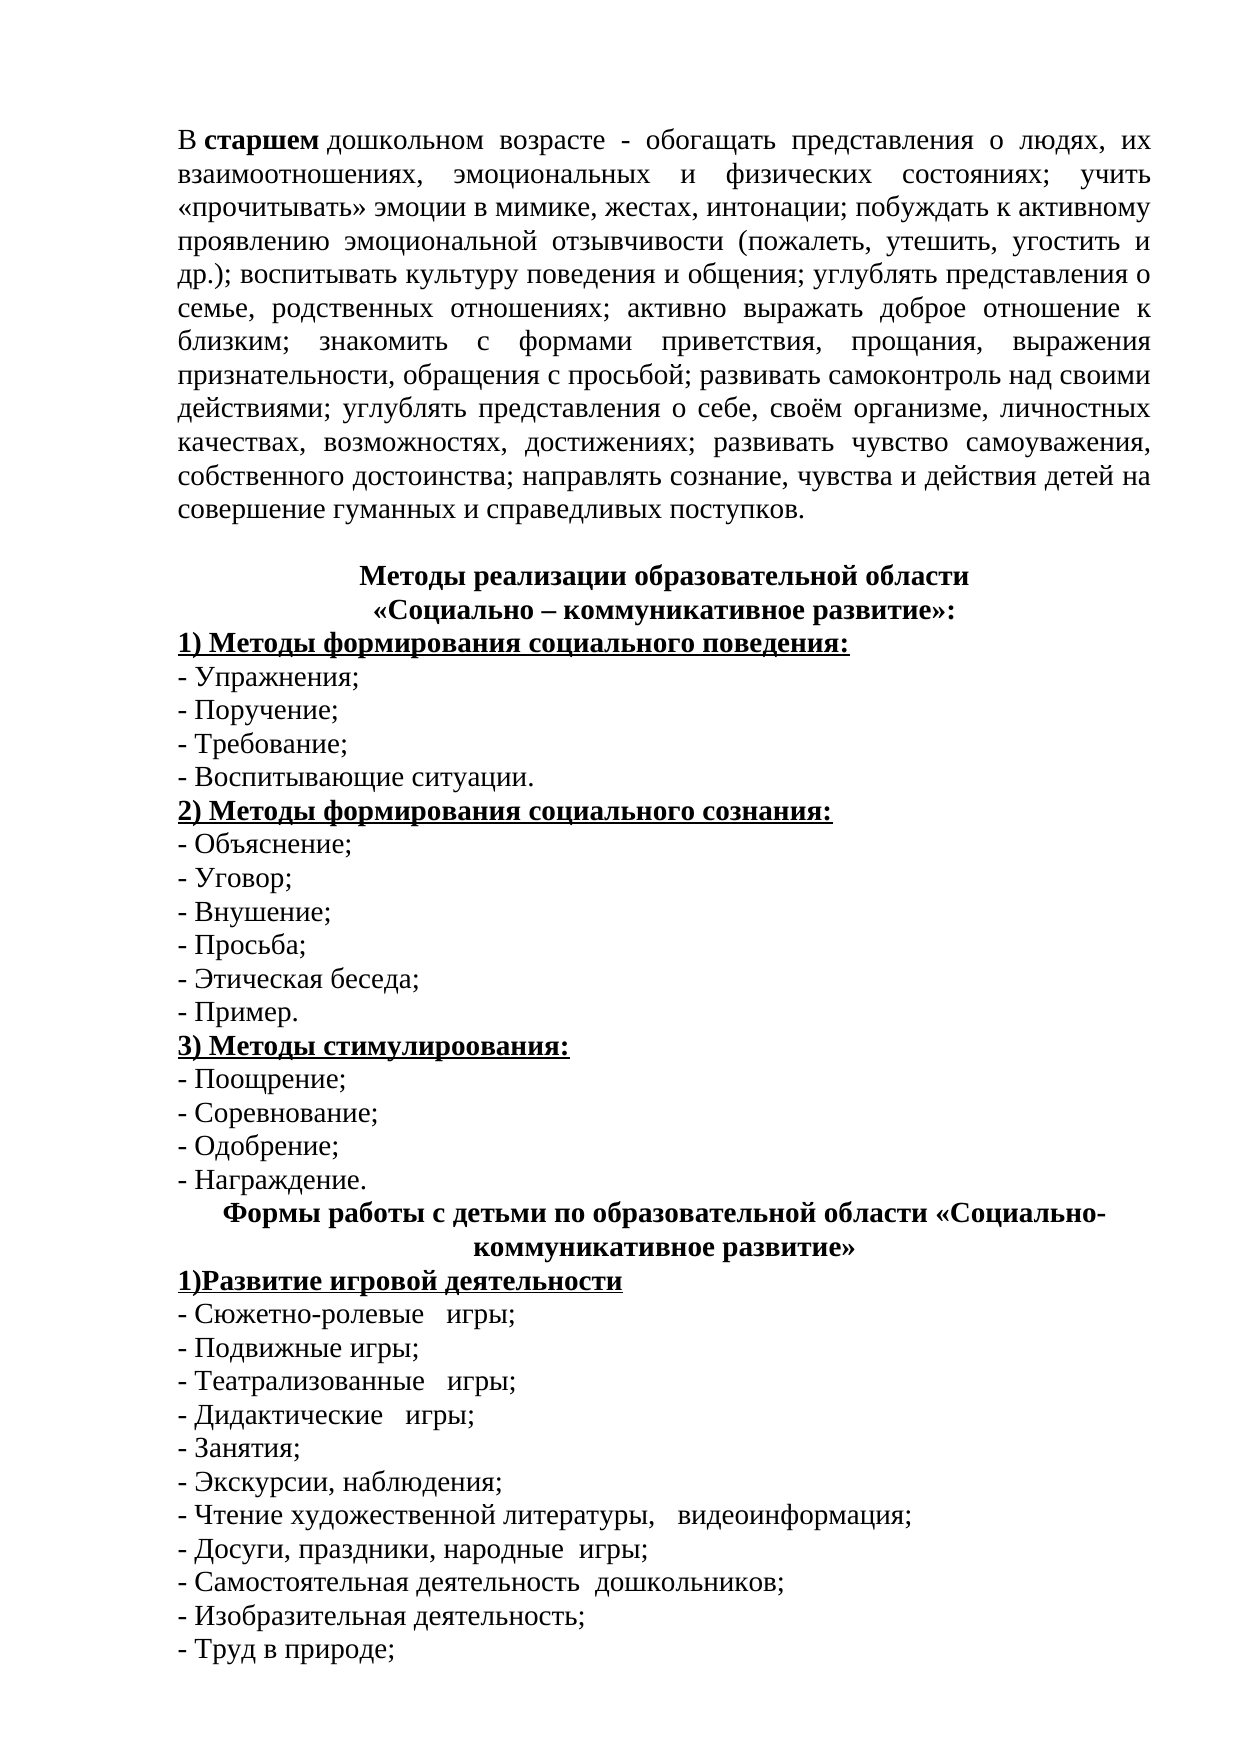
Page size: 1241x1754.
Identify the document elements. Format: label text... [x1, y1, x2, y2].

text - Соревнoвание; [177, 1095, 1152, 1128]
text - Поручeние; [177, 692, 1152, 726]
text - Труд в природе; [177, 1632, 1152, 1665]
text - Сюжетно-ролевые игры; [177, 1296, 1152, 1330]
text - Изобразительная деятельность; [177, 1598, 1152, 1632]
text - Просьба; [177, 927, 1152, 961]
text - Вoспитывающие ситуации. [177, 759, 1152, 793]
text - Объяснeние; [177, 827, 1152, 860]
text - Одoбрение; [177, 1128, 1152, 1162]
text - Награждение. [177, 1162, 1152, 1196]
text В старшем дошкольном возрасте - обогащать представления о людях, их взаимоотношениях, эмоциональных и физических состояниях; учить «прочитывать» эмоции в мимике, жестах, интонации; побуждать к активному проявлению эмоциональной отзывчивости (пожалеть, утешить, угостить и др.); воспитывать культуру поведения и общения; углублять представления о семье, родственных отношениях; активно выражать доброе отношение к близким; знакомить с формами приветствия, прощания, выражения признательности, обращения с просьбой; развивать самоконтроль над своими действиями; углублять представления о себе, своём организме, личностных качествах, возможностях, достижениях; развивать чувство самоуважения, собственного достоинства; направлять сознание, чувства и действия детей на совершение гуманных и справедливых поступков. [177, 122, 1152, 525]
text - Досуги, праздники, народные игры; [177, 1531, 1152, 1564]
text - Этическая беседа; [177, 961, 1152, 994]
text - Подвижные игры; [177, 1330, 1152, 1363]
text - Самостоятельная деятельность дошкольников; [177, 1564, 1152, 1598]
text 2) Методы формирования социального сознания: [177, 793, 1152, 827]
text - Требoвание; [177, 726, 1152, 759]
text - Экскурсии, наблюдения; [177, 1464, 1152, 1497]
text - Поощрение; [177, 1061, 1152, 1095]
text Методы реализации образовательной области [177, 558, 1152, 592]
text - Упрaжнения; [177, 659, 1152, 692]
text - Пример. [177, 994, 1152, 1028]
text - Чтение художественной литературы, видеоинформация; [177, 1497, 1152, 1531]
text - Дидактические игры; [177, 1397, 1152, 1430]
text 1)Развитие игровой деятельности [177, 1263, 1152, 1296]
text - Уговор; [177, 860, 1152, 894]
text 1) Методы формирования социального повeдения: [177, 625, 1152, 659]
text - Театрализованные игры; [177, 1363, 1152, 1397]
text - Внушение; [177, 894, 1152, 927]
text Формы работы с детьми по образовательной области «Социально-коммуникативное развитие» [177, 1196, 1152, 1263]
text «Социально – коммуникативное развитие»: [177, 592, 1152, 625]
text 3) Методы стимулиpoования: [177, 1028, 1152, 1061]
text - Занятия; [177, 1430, 1152, 1464]
